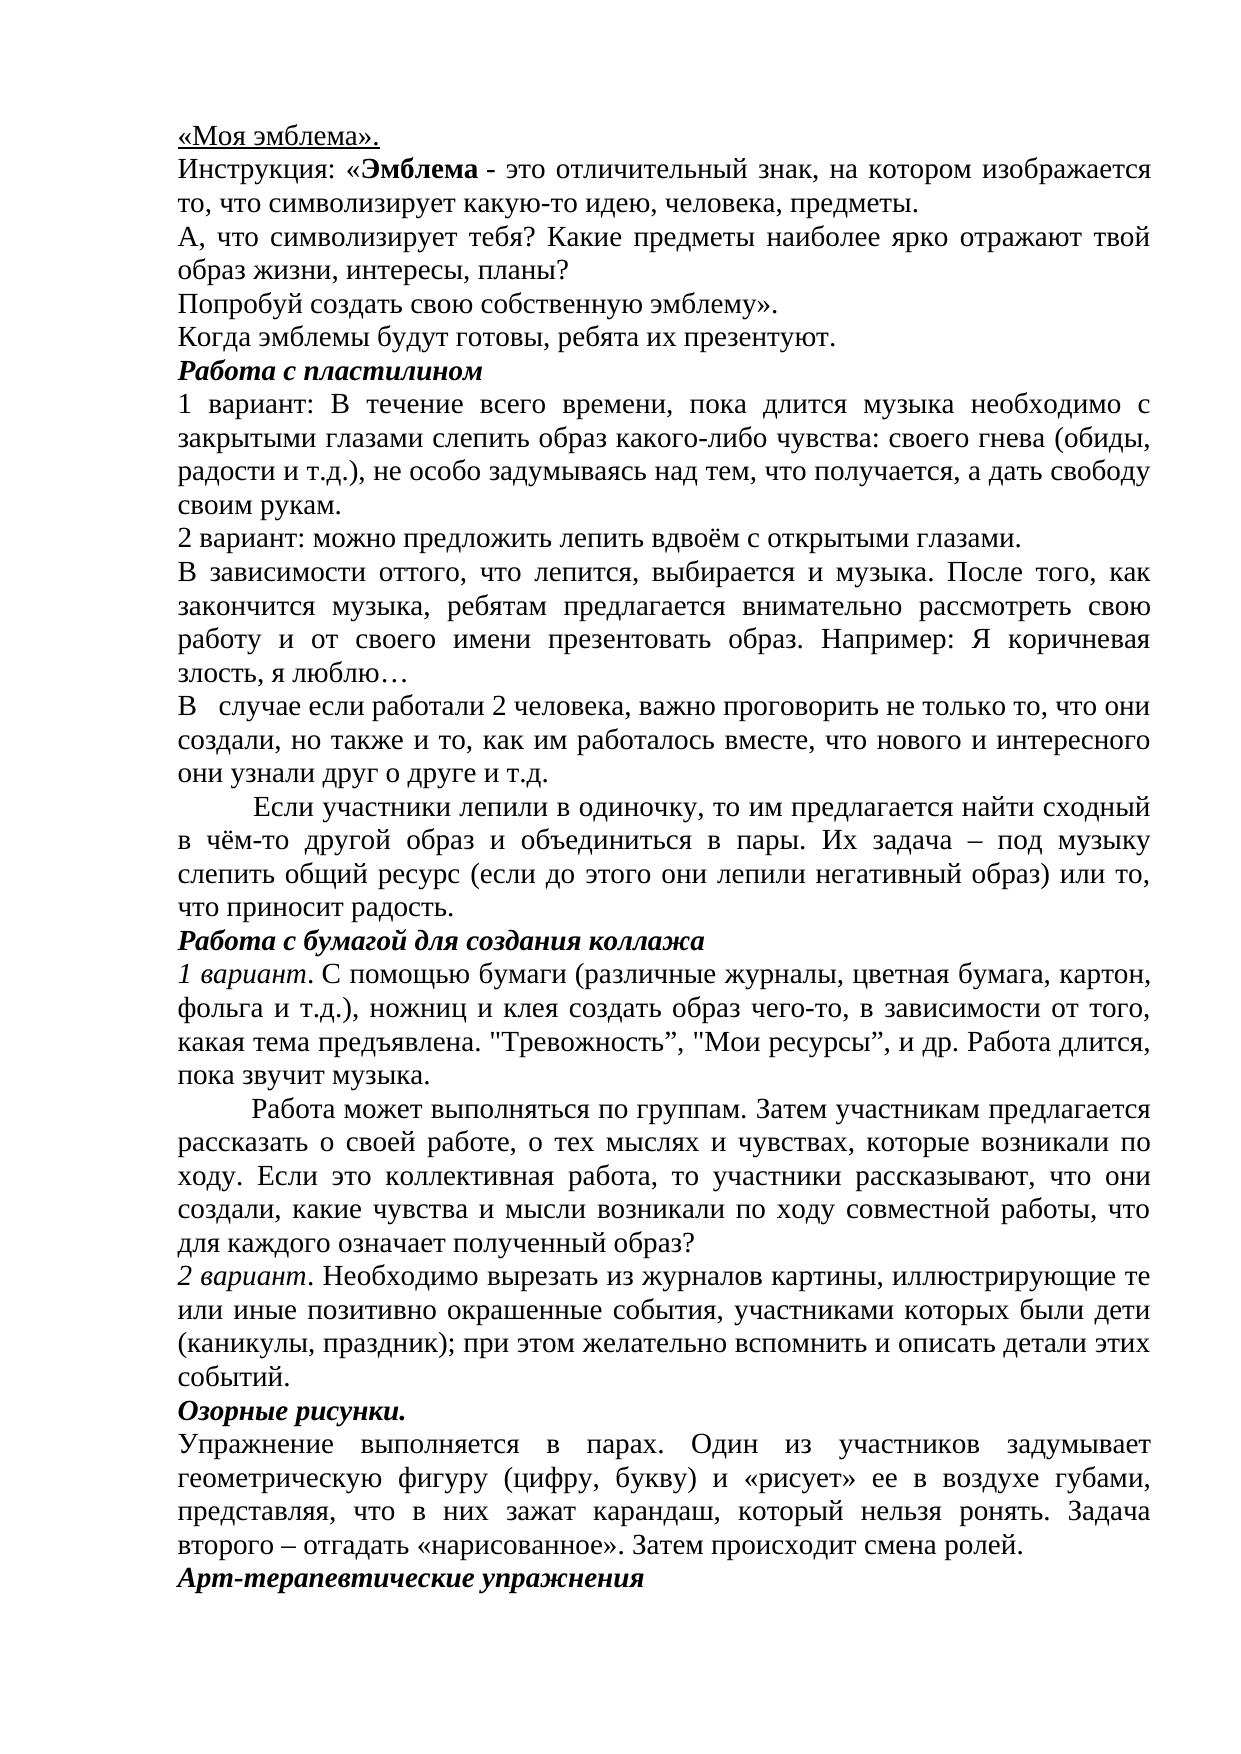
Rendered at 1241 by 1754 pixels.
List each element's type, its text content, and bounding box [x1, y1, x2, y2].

text Упражнение выполняется в парах. Один из участников задумывает геометрическую фигуру (цифру, букву) и «рисует» ее в воздухе губами, представляя, что в них зажат карандаш, который нельзя ронять. Задача второго – отгадать «нарисованное». Затем происходит смена ролей. [177, 1426, 1152, 1560]
text 1 вариант. С помощью бумаги (различные журналы, цветная бумага, картон, фольга и т.д.), ножниц и клея создать образ чего-то, в зависимости от того, какая тема предъявлена. "Тревожность”, "Мои ресурсы”, и др. Работа длится, пока звучит музыка. [177, 957, 1152, 1091]
text Попробуй создать свою собственную эмблему». [177, 286, 1152, 319]
text 2 вариант: можно предложить лепить вдвоём с открытыми глазами. [177, 521, 1152, 554]
text Инструкция: «Эмблема - это отличительный знак, на котором изображается то, что символизирует какую-то идею, человека, предметы. [177, 152, 1152, 219]
text 2 вариант. Необходимо вырезать из журналов картины, иллюстрирующие те или иные позитивно окрашенные события, участниками которых были дети (каникулы, праздник); при этом желательно вспомнить и описать детали этих событий. [177, 1258, 1152, 1393]
text Работа может выполняться по группам. Затем участникам предлагается рассказать о своей работе, о тех мыслях и чувствах, которые возникали по ходу. Если это коллективная работа, то участники рассказывают, что они создали, какие чувства и мысли возникали по ходу совместной работы, что для каждого означает полученный образ? [177, 1091, 1152, 1258]
text Озорные рисунки. [177, 1393, 1152, 1426]
text «Моя эмблема». [177, 118, 1152, 152]
text В случае если работали 2 человека, важно проговорить не только то, что они создали, но также и то, как им работалось вместе, что нового и интересного они узнали друг о друге и т.д. [177, 688, 1152, 789]
text Работа с бумагой для создания коллажа [177, 923, 1152, 957]
text А, что символизирует тебя? Какие предметы наиболее ярко отражают твой образ жизни, интересы, планы? [177, 219, 1152, 286]
text Арт-терапевтические упражнения [177, 1560, 1152, 1594]
text 1 вариант: В течение всего времени, пока длится музыка необходимо с закрытыми глазами слепить образ какого-либо чувства: своего гнева (обиды, радости и т.д.), не особо задумываясь над тем, что получается, а дать свободу своим рукам. [177, 386, 1152, 521]
text Если участники лепили в одиночку, то им предлагается найти сходный в чём-то другой образ и объединиться в пары. Их задача – под музыку слепить общий ресурс (если до этого они лепили негативный образ) или то, что приносит радость. [177, 789, 1152, 923]
text Когда эмблемы будут готовы, ребята их презентуют. [177, 319, 1152, 353]
text Работа с пластилином [177, 353, 1152, 386]
text В зависимости оттого, что лепится, выбирается и музыка. После того, как закончится музыка, ребятам предлагается внимательно рассмотреть свою работу и от своего имени презентовать образ. Например: Я коричневая злость, я люблю… [177, 554, 1152, 688]
